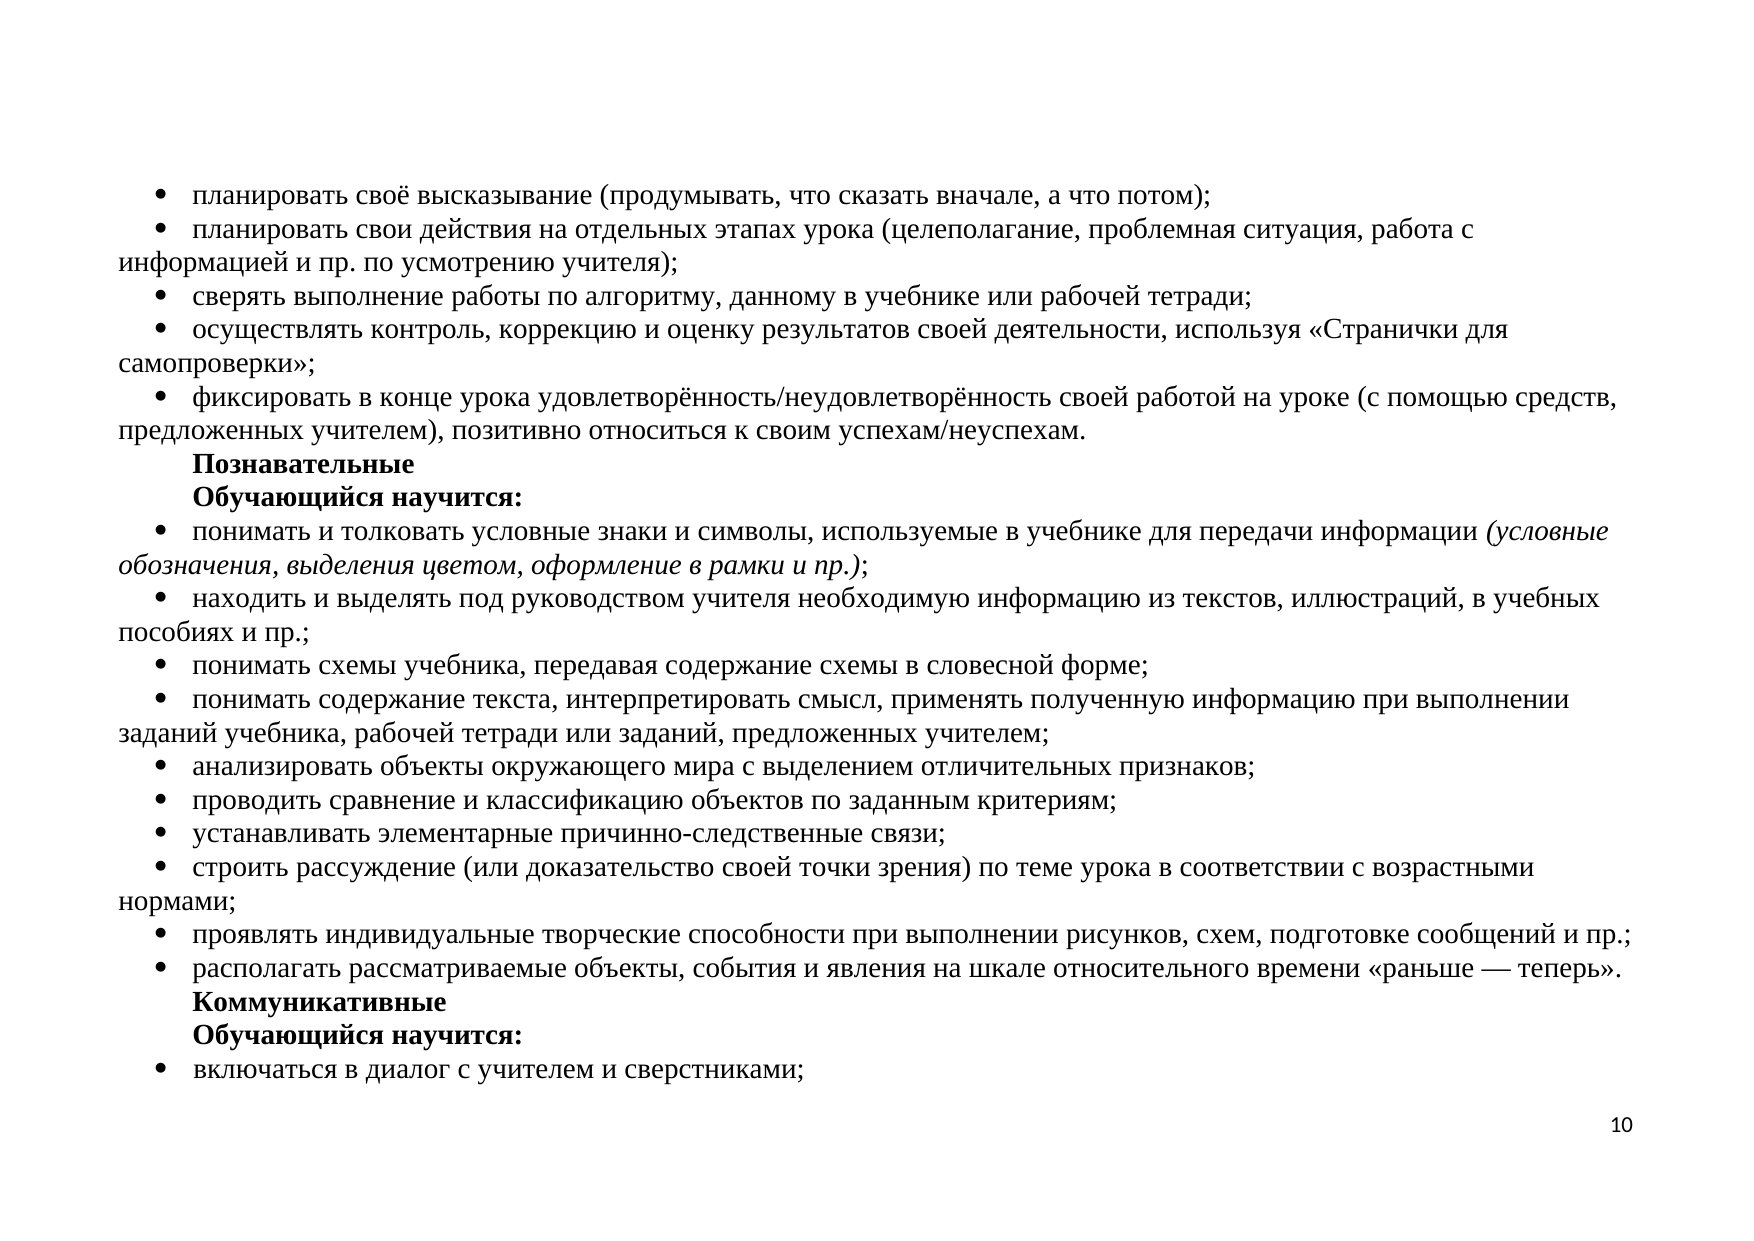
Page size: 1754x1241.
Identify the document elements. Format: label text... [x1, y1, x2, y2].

list осуществлять контроль, коррекцию и оценку результатов своей деятельности, используя «Странички для самопроверки»; [118, 312, 1636, 379]
text Обучающийся научится: [118, 479, 1636, 513]
list понимать схемы учебника, передавая содержание схемы в словесной форме; [118, 647, 1636, 681]
list понимать содержание текста, интерпретировать смысл, применять полученную информацию при выполнении заданий учебника, рабочей тетради или заданий, предложенных учителем; [118, 681, 1636, 748]
text Обучающийся научится: [118, 1017, 1636, 1051]
list анализировать объекты окружающего мира с выделением отличительных признаков; [118, 748, 1636, 782]
list включаться в диалог с учителем и сверстниками; [156, 1051, 1636, 1084]
list фиксировать в конце урока удовлетворённость/неудовлетворённость своей работой на уроке (с помощью средств, предложенных учителем), позитивно относиться к своим успехам/неуспехам. [118, 379, 1636, 446]
list проводить сравнение и классификацию объектов по заданным критериям; [118, 782, 1636, 816]
list располагать рассматриваемые объекты, события и явления на шкале относительного времени «раньше — теперь». [118, 950, 1636, 984]
list планировать своё высказывание (продумывать, что сказать вначале, а что потом); [118, 177, 1636, 211]
list понимать и толковать условные знаки и символы, используемые в учебнике для передачи информации (условные обозначения, выделения цветом, оформление в рамки и пр.); [118, 513, 1636, 580]
list строить рассуждение (или доказательство своей точки зрения) по теме урока в соответствии с возрастными нормами; [118, 849, 1636, 916]
list находить и выделять под руководством учителя необходимую информацию из текстов, иллюстраций, в учебных пособиях и пр.; [118, 580, 1636, 647]
list планировать свои действия на отдельных этапах урока (целеполагание, проблемная ситуация, работа с информацией и пр. по усмотрению учителя); [118, 211, 1636, 278]
text Познавательные [118, 446, 1636, 479]
text Коммуникативные [118, 984, 1636, 1017]
list устанавливать элементарные причинно-следственные связи; [118, 816, 1636, 849]
list сверять выполнение работы по алгоритму, данному в учебнике или рабочей тетради; [118, 278, 1636, 312]
list проявлять индивидуальные творческие способности при выполнении рисунков, схем, подготовке сообщений и пр.; [118, 916, 1636, 950]
